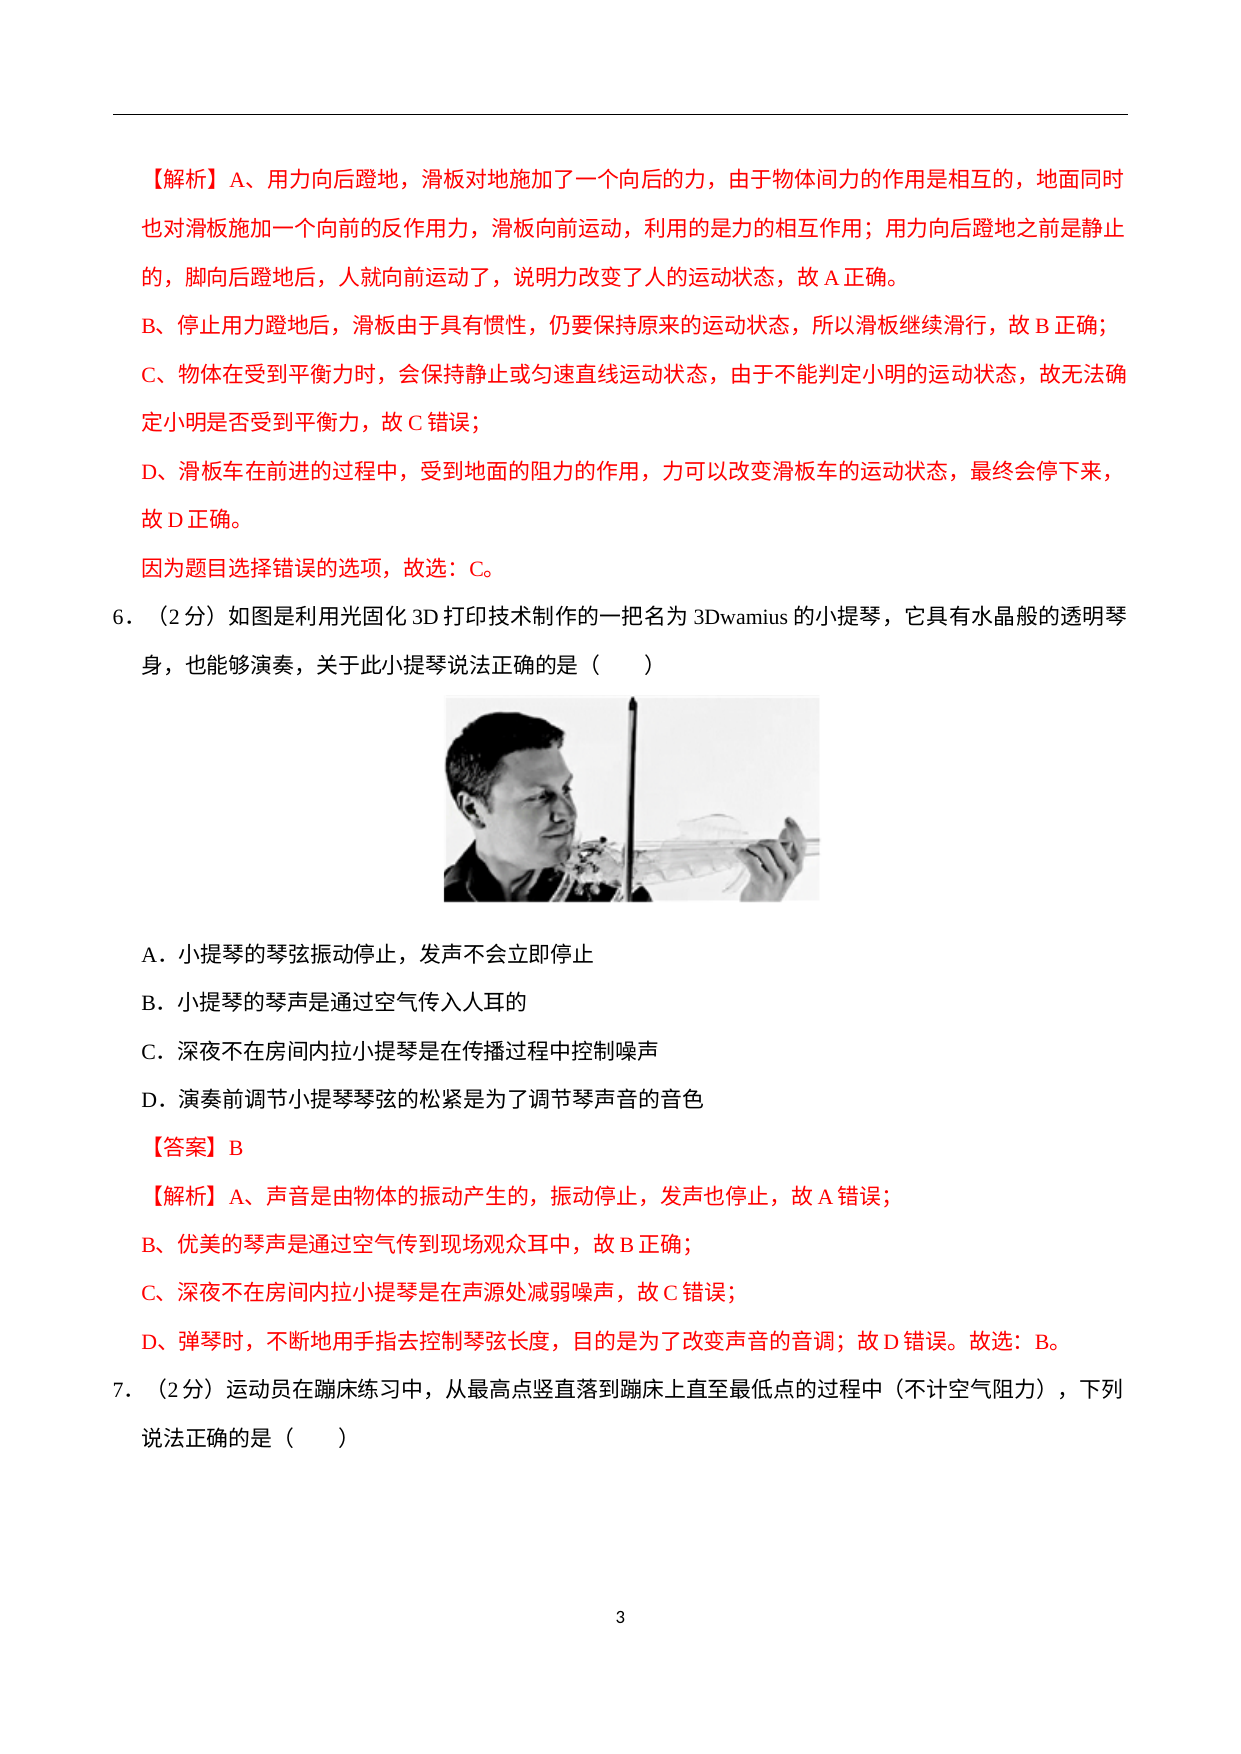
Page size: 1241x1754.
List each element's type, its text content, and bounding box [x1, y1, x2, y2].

text 【解析】A、用力向后蹬地，滑板对地施加了一个向后的力，由于物体间力的作用是相互的，地面同时也对滑板施加一个向前的反作用力，滑板向前运动，利用的是力的相互作用；用力向后蹬地之前是静止的，脚向后蹬地后，人就向前运动了，说明力改变了人的运动状态，故A正确。 [141, 162, 1128, 292]
text B、优美的琴声是通过空气传到现场观众耳中，故B正确； [141, 1227, 1128, 1259]
text C．深夜不在房间内拉小提琴是在传播过程中控制噪声 [112, 1033, 1128, 1066]
text 【答案】B [141, 1130, 1128, 1162]
text B．小提琴的琴声是通过空气传入人耳的 [112, 985, 1128, 1017]
text 7．（2分）运动员在蹦床练习中，从最高点竖直落到蹦床上直至最低点的过程中（不计空气阻力），下列说法正确的是（ ） [112, 1372, 1128, 1453]
text B、停止用力蹬地后，滑板由于具有惯性，仍要保持原来的运动状态，所以滑板继续滑行，故B正确； [141, 308, 1128, 340]
text 6．（2分）如图是利用光固化3D打印技术制作的一把名为3Dwamius的小提琴，它具有水晶般的透明琴身，也能够演奏，关于此小提琴说法正确的是（ ） [112, 599, 1128, 680]
text D、弹琴时，不断地用手指去控制琴弦长度，目的是为了改变声音的音调；故D错误。故选：B。 [141, 1323, 1128, 1356]
picture [443, 695, 826, 907]
text 【解析】A、声音是由物体的振动产生的，振动停止，发声也停止，故A错误； [141, 1178, 1128, 1211]
text D、滑板车在前进的过程中，受到地面的阻力的作用，力可以改变滑板车的运动状态，最终会停下来，故D正确。 [141, 453, 1128, 534]
text C、物体在受到平衡力时，会保持静止或匀速直线运动状态，由于不能判定小明的运动状态，故无法确定小明是否受到平衡力，故C错误； [141, 356, 1128, 437]
text 因为题目选择错误的选项，故选：C。 [141, 550, 1128, 583]
text A．小提琴的琴弦振动停止，发声不会立即停止 [112, 937, 1128, 969]
text D．演奏前调节小提琴琴弦的松紧是为了调节琴声音的音色 [112, 1082, 1128, 1114]
text C、深夜不在房间内拉小提琴是在声源处减弱噪声，故C错误； [141, 1275, 1128, 1307]
